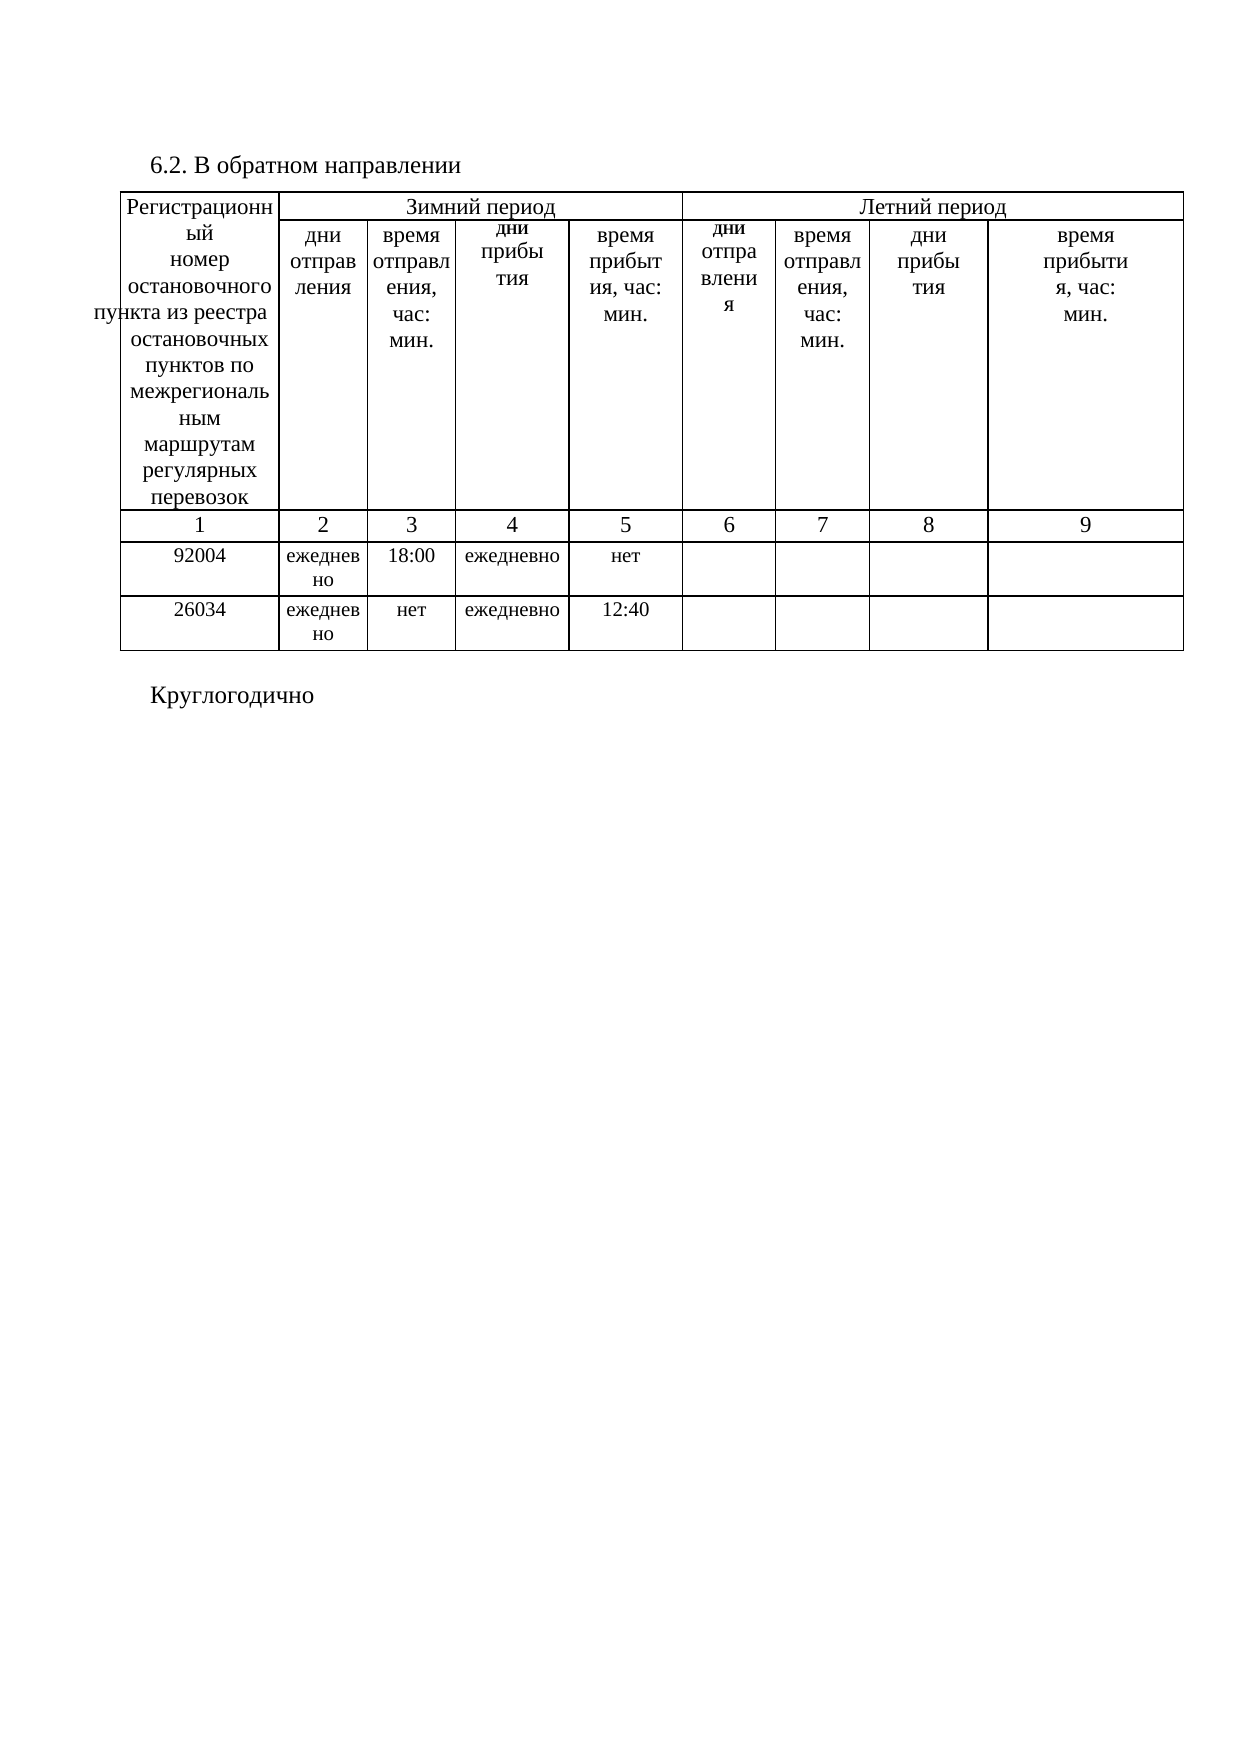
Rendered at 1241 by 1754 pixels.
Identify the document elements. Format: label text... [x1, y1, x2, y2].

table_cell 6 [683, 511, 775, 541]
table_cell нет [570, 543, 682, 595]
table_cell ежедневно [456, 543, 568, 595]
table_cell [683, 597, 775, 650]
table_cell [870, 597, 987, 650]
table_cell время прибыт ия, час: мин. [570, 221, 682, 509]
table_cell дни прибы тия [870, 221, 987, 509]
table_cell время прибыти я, час: мин. [989, 221, 1183, 509]
table_cell [989, 597, 1183, 650]
table_cell 26034 [121, 597, 278, 650]
table_cell 1 [121, 511, 278, 541]
table_cell ДНИ отпра влени я [683, 221, 775, 509]
table_cell 9 [989, 511, 1183, 541]
table_cell ежедневно [280, 543, 367, 595]
table_cell 2 [280, 511, 367, 541]
text Круглогодично [150, 680, 1090, 709]
table_cell дни отправ ления [280, 221, 367, 509]
table_cell [683, 543, 775, 595]
table_cell ежедневно [456, 597, 568, 650]
table_cell 8 [870, 511, 987, 541]
table_cell ежедневно [280, 597, 367, 650]
table_cell нет [368, 597, 455, 650]
table_cell 3 [368, 511, 455, 541]
table_cell время отправл ения, час: мин. [776, 221, 869, 509]
table_cell [776, 543, 869, 595]
table_cell 12:40 [570, 597, 682, 650]
table_cell [870, 543, 987, 595]
text 6.2. В обратном направлении [150, 150, 1090, 179]
table_cell 92004 [121, 543, 278, 595]
table_cell 4 [456, 511, 568, 541]
table_cell [989, 543, 1183, 595]
table_cell время отправл ения, час: мин. [368, 221, 455, 509]
table_cell [776, 597, 869, 650]
table_cell 5 [570, 511, 682, 541]
table_cell 18:00 [368, 543, 455, 595]
table_header Зимний период [280, 193, 682, 219]
table_cell 7 [776, 511, 869, 541]
table_cell ДНИ прибы тия [456, 221, 568, 509]
table_header Летний период [683, 193, 1183, 219]
table_header Регистрационный номер остановочного пункта из реестра остановочных пунктов по межрегиональным маршрутам регулярных перевозок [121, 193, 278, 509]
